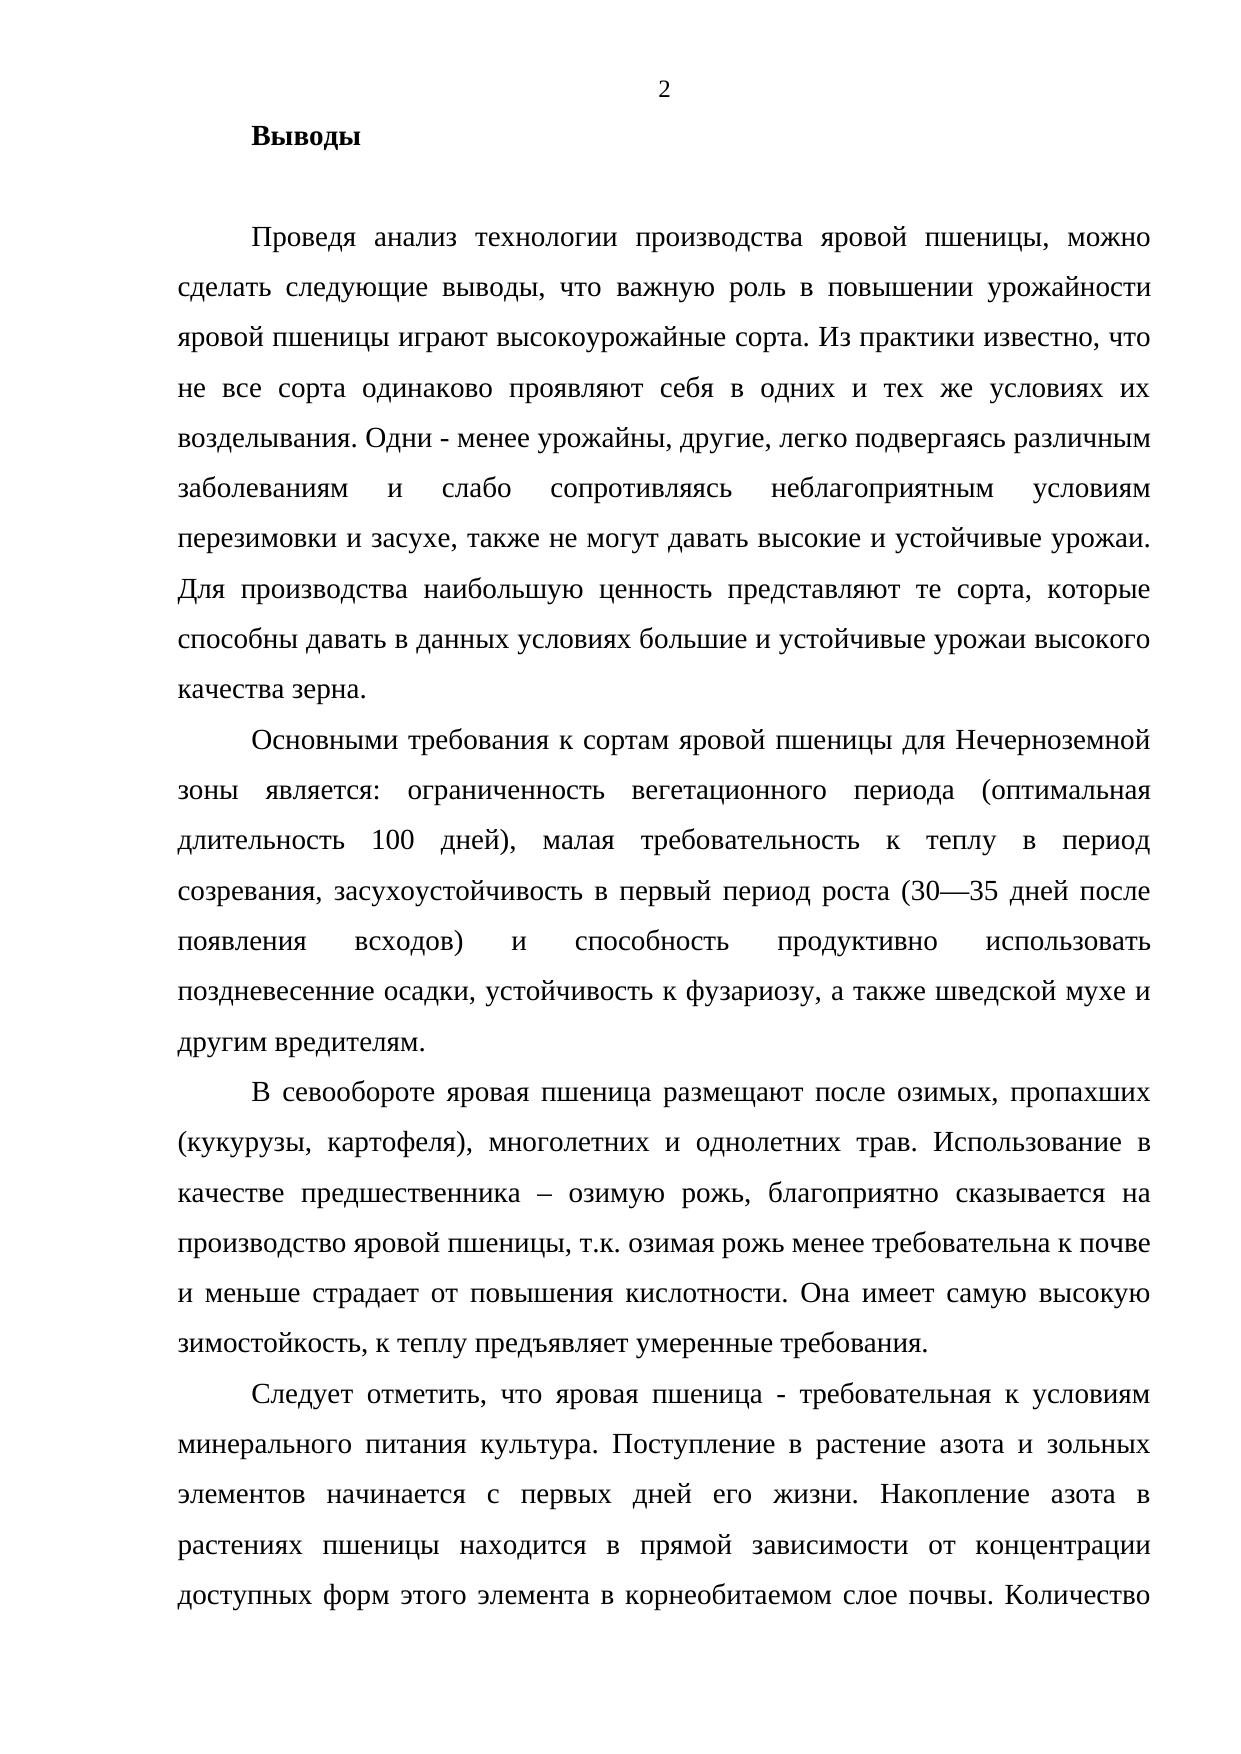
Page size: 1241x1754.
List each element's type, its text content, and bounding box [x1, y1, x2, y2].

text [177, 1376, 1152, 1611]
text Основными требования к сортам яровой пшеницы для Нечерноземной зоны является: ограниченность вегетационного периода (оптимальная длительность 100 дней), малая требовательность к теплу в период созревания, засухоустойчивость в первый период роста (30—35 дней после появления всходов) и способность продуктивно использовать поздневесенние осадки, устойчивость к фузариозу, а также шведской мухе и другим вредителям. [177, 722, 1152, 1057]
text В севообороте яровая пшеница размещают после озимых, пропахших (кукурузы, картофеля), многолетних и однолетних трав. Использование в качестве предшественника – озимую рожь, благоприятно сказывается на производство яровой пшеницы, т.к. озимая рожь менее требовательна к почве и меньше страдает от повышения кислотности. Она имеет самую высокую зимостойкость, к теплу предъявляет умеренные требования. [177, 1074, 1152, 1359]
text Проведя анализ технологии производства яровой пшеницы, можно сделать следующие выводы, что важную роль в повышении урожайности яровой пшеницы играют высокоурожайные сорта. Из практики известно, что не все сорта одинаково проявляют себя в одних и тех же условиях их возделывания. Одни - менее урожайны, другие, легко подвергаясь различным заболеваниям и слабо сопротивляясь неблагоприятным условиям перезимовки и засухе, также не могут давать высокие и устойчивые урожаи. Для производства наибольшую ценность представляют те сорта, которые способны давать в данных условиях большие и устойчивые урожаи высокого качества зерна. [177, 219, 1152, 705]
text Выводы [177, 118, 1152, 152]
